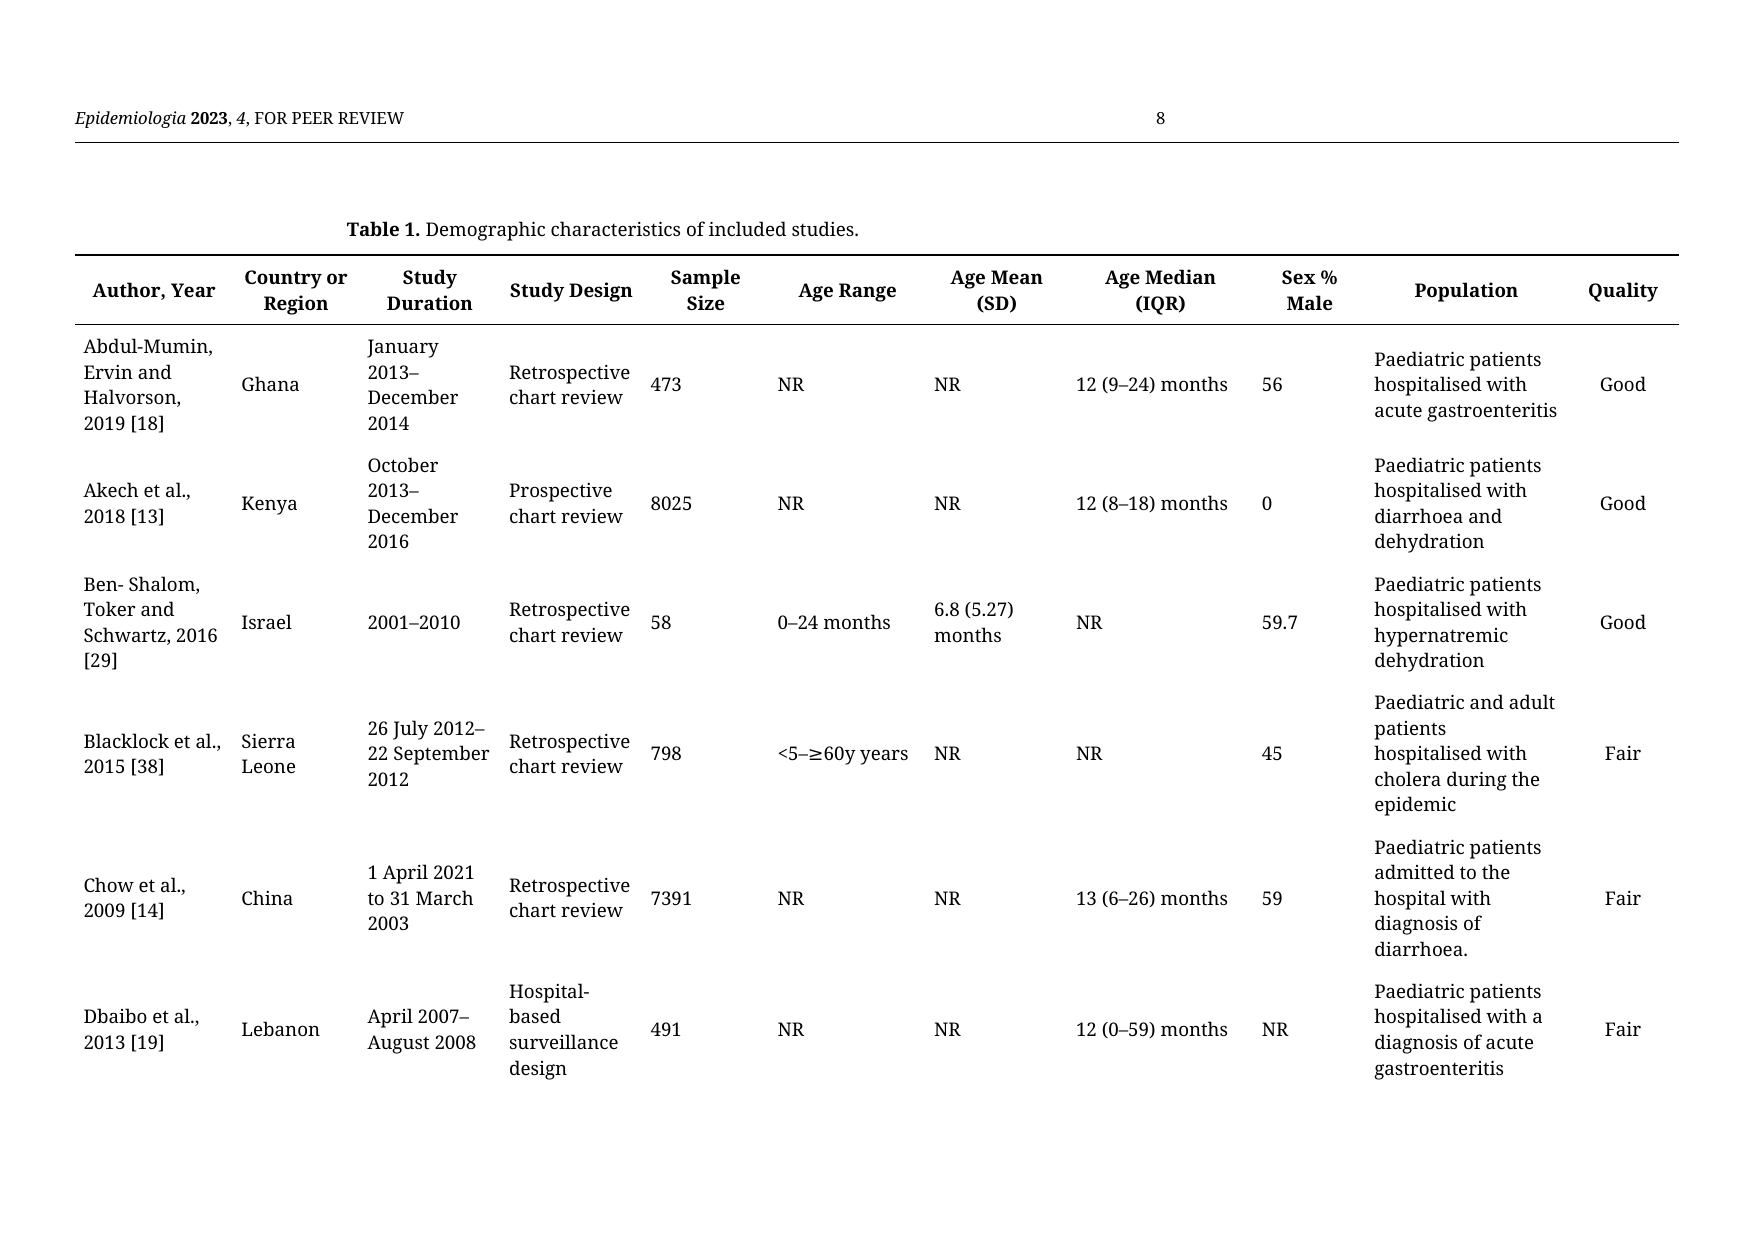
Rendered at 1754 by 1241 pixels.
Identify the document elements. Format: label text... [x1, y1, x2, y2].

table_cell 58 [642, 563, 769, 681]
table_cell Good [1567, 563, 1679, 681]
table_cell Kenya [233, 444, 359, 563]
table_cell 6.8 (5.27) months [926, 563, 1067, 681]
text Table 1. Demographic characteristics of included studies. [347, 218, 1679, 242]
table_cell 13 (6–26) months [1068, 826, 1253, 970]
table_cell Abdul-Mumin, Ervin and Halvorson, 2019 [18] [75, 325, 233, 444]
table_cell Good [1567, 444, 1679, 563]
table_cell Israel [233, 563, 359, 681]
table_cell Fair [1567, 826, 1679, 970]
table_header Author, Year [75, 256, 233, 324]
table_cell 8025 [642, 444, 769, 563]
table_cell 798 [642, 681, 769, 826]
table_header Sex % Male [1253, 256, 1366, 324]
table_header Age Range [769, 256, 926, 324]
table_cell NR [769, 444, 926, 563]
table_cell Lebanon [233, 970, 359, 1089]
table_cell Fair [1567, 681, 1679, 826]
table_cell 473 [642, 325, 769, 444]
table_cell Prospective chart review [501, 444, 642, 563]
table_cell Retrospective chart review [501, 563, 642, 681]
table_cell NR [926, 681, 1067, 826]
table_cell 491 [642, 970, 769, 1089]
table_cell Chow et al., 2009 [14] [75, 826, 233, 970]
table_cell 56 [1253, 325, 1366, 444]
table_cell 0–24 months [769, 563, 926, 681]
table_cell NR [769, 325, 926, 444]
table_cell NR [926, 970, 1067, 1089]
table_cell 2001–2010 [359, 563, 501, 681]
table_cell October 2013–December 2016 [359, 444, 501, 563]
table_header Age Mean (SD) [926, 256, 1067, 324]
table_cell Ben- Shalom, Toker and Schwartz, 2016 [29] [75, 563, 233, 681]
table_header Sample Size [642, 256, 769, 324]
table_cell Akech et al., 2018 [13] [75, 444, 233, 563]
table_cell Paediatric patients hospitalised with a diagnosis of acute gastroenteritis [1366, 970, 1567, 1089]
table_header Study Duration [359, 256, 501, 324]
table_header Quality [1567, 256, 1679, 324]
table_cell January 2013–December 2014 [359, 325, 501, 444]
table_cell Retrospective chart review [501, 325, 642, 444]
table_cell Fair [1567, 970, 1679, 1089]
table_cell Paediatric patients hospitalised with diarrhoea and dehydration [1366, 444, 1567, 563]
table_cell 1 April 2021 to 31 March 2003 [359, 826, 501, 970]
table_cell NR [769, 970, 926, 1089]
table_header Age Median (IQR) [1068, 256, 1253, 324]
table_header Population [1366, 256, 1567, 324]
table_cell 12 (8–18) months [1068, 444, 1253, 563]
table_cell Sierra Leone [233, 681, 359, 826]
table_header Country or Region [233, 256, 359, 324]
table_cell NR [769, 826, 926, 970]
table_cell Paediatric patients hospitalised with acute gastroenteritis [1366, 325, 1567, 444]
table_cell 45 [1253, 681, 1366, 826]
table_header Study Design [501, 256, 642, 324]
table_cell 0 [1253, 444, 1366, 563]
table_cell Hospital-based surveillance design [501, 970, 642, 1089]
table_cell NR [1068, 563, 1253, 681]
table_cell Blacklock et al., 2015 [38] [75, 681, 233, 826]
table_cell <5–≥60y years [769, 681, 926, 826]
table_cell Good [1567, 325, 1679, 444]
table_cell 59.7 [1253, 563, 1366, 681]
table_cell Retrospective chart review [501, 826, 642, 970]
table_cell Retrospective chart review [501, 681, 642, 826]
table_cell NR [926, 826, 1067, 970]
table_cell NR [926, 444, 1067, 563]
table_cell 12 (0–59) months [1068, 970, 1253, 1089]
table_cell 7391 [642, 826, 769, 970]
table_cell NR [1068, 681, 1253, 826]
table_cell Paediatric and adult patients hospitalised with cholera during the epidemic [1366, 681, 1567, 826]
table_cell NR [1253, 970, 1366, 1089]
table_cell NR [926, 325, 1067, 444]
table_cell 26 July 2012–22 September 2012 [359, 681, 501, 826]
table_cell Paediatric patients hospitalised with hypernatremic dehydration [1366, 563, 1567, 681]
table_cell 59 [1253, 826, 1366, 970]
table_cell China [233, 826, 359, 970]
table_cell Ghana [233, 325, 359, 444]
table_cell Paediatric patients admitted to the hospital with diagnosis of diarrhoea. [1366, 826, 1567, 970]
table_cell 12 (9–24) months [1068, 325, 1253, 444]
table_cell April 2007–August 2008 [359, 970, 501, 1089]
table_cell Dbaibo et al., 2013 [19] [75, 970, 233, 1089]
